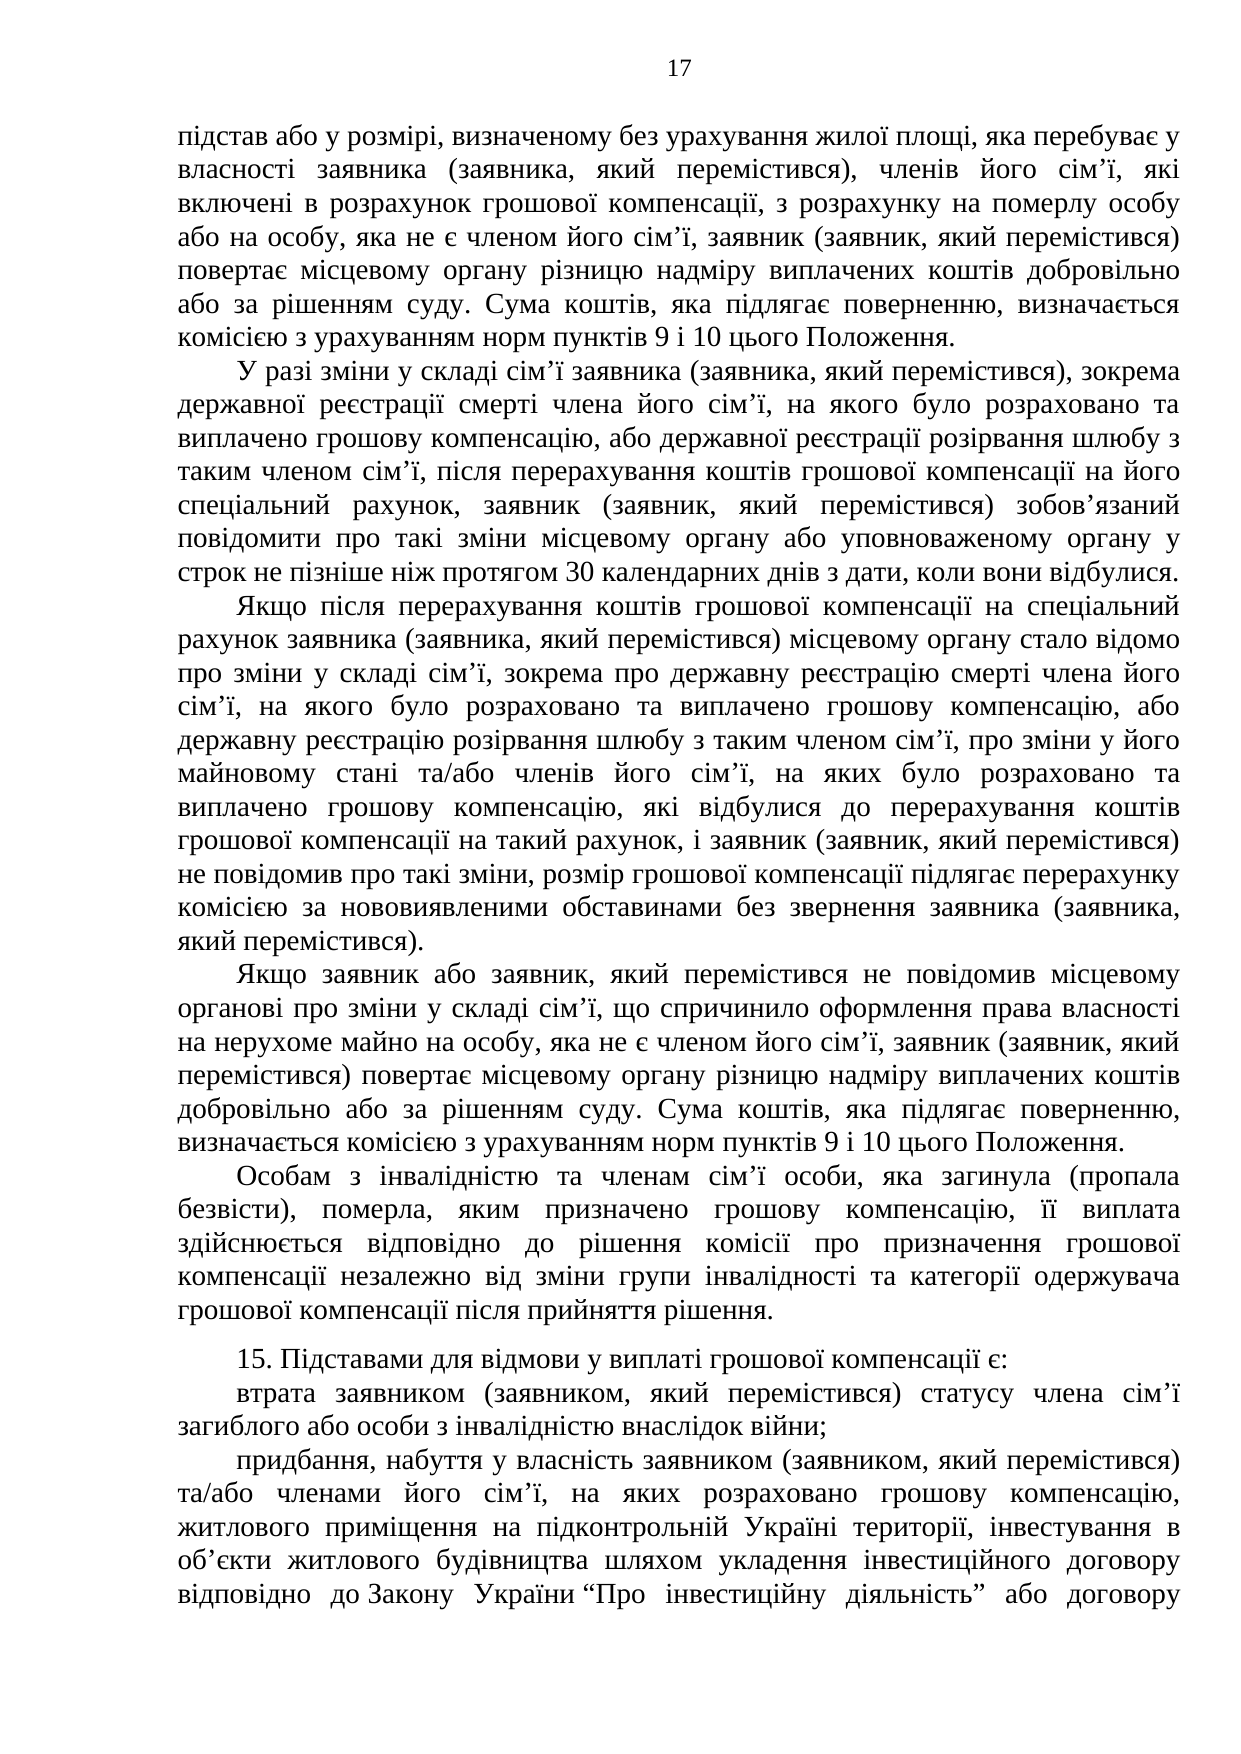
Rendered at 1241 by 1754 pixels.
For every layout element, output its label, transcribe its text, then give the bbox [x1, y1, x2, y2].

text втрата заявником (заявником, який перемістився) статусу члена сім’ї загиблого або особи з інвалідністю внаслідок війни; [177, 1375, 1181, 1442]
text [177, 118, 1181, 353]
text Якщо після перерахування коштів грошової компенсації на спеціальний рахунок заявника (заявника, який перемістився) місцевому органу стало відомо про зміни у складі сім’ї, зокрема про державну реєстрацію смерті члена його сім’ї, на якого було розраховано та виплачено грошову компенсацію, або державну реєстрацію розірвання шлюбу з таким членом сім’ї, про зміни у його майновому стані та/або членів його сім’ї, на яких було розраховано та виплачено грошову компенсацію, які відбулися до перерахування коштів грошової компенсації на такий рахунок, і заявник (заявник, який перемістився) не повідомив про такі зміни, розмір грошової компенсації підлягає перерахунку комісією за нововиявленими обставинами без звернення заявника (заявника, який перемістився). [177, 588, 1181, 957]
text Якщо заявник або заявник, який перемістився не повідомив місцевому органові про зміни у складі сім’ї, що спричинило оформлення права власності на нерухоме майно на особу, яка не є членом його сім’ї, заявник (заявник, який перемістився) повертає місцевому органу різницю надміру виплачених коштів добровільно або за рішенням суду. Сума коштів, яка підлягає поверненню, визначається комісією з урахуванням норм пунктів 9 і 10 цього Положення. [177, 957, 1181, 1158]
text 15. Підставами для відмови у виплаті грошової компенсації є: [177, 1341, 1181, 1375]
text У разі зміни у складі сім’ї заявника (заявника, який перемістився), зокрема державної реєстрації смерті члена його сім’ї, на якого було розраховано та виплачено грошову компенсацію, або державної реєстрації розірвання шлюбу з таким членом сім’ї, після перерахування коштів грошової компенсації на його спеціальний рахунок, заявник (заявник, який перемістився) зобов’язаний повідомити про такі зміни місцевому органу або уповноваженому органу у строк не пізніше ніж протягом 30 календарних днів з дати, коли вони відбулися. [177, 353, 1181, 588]
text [177, 1442, 1181, 1609]
text Особам з інвалідністю та членам сім’ї особи, яка загинула (пропала безвісти), померла, яким призначено грошову компенсацію, її виплата здійснюється відповідно до рішення комісії про призначення грошової компенсації незалежно від зміни групи інвалідності та категорії одержувача грошової компенсації після прийняття рішення. [177, 1158, 1181, 1326]
